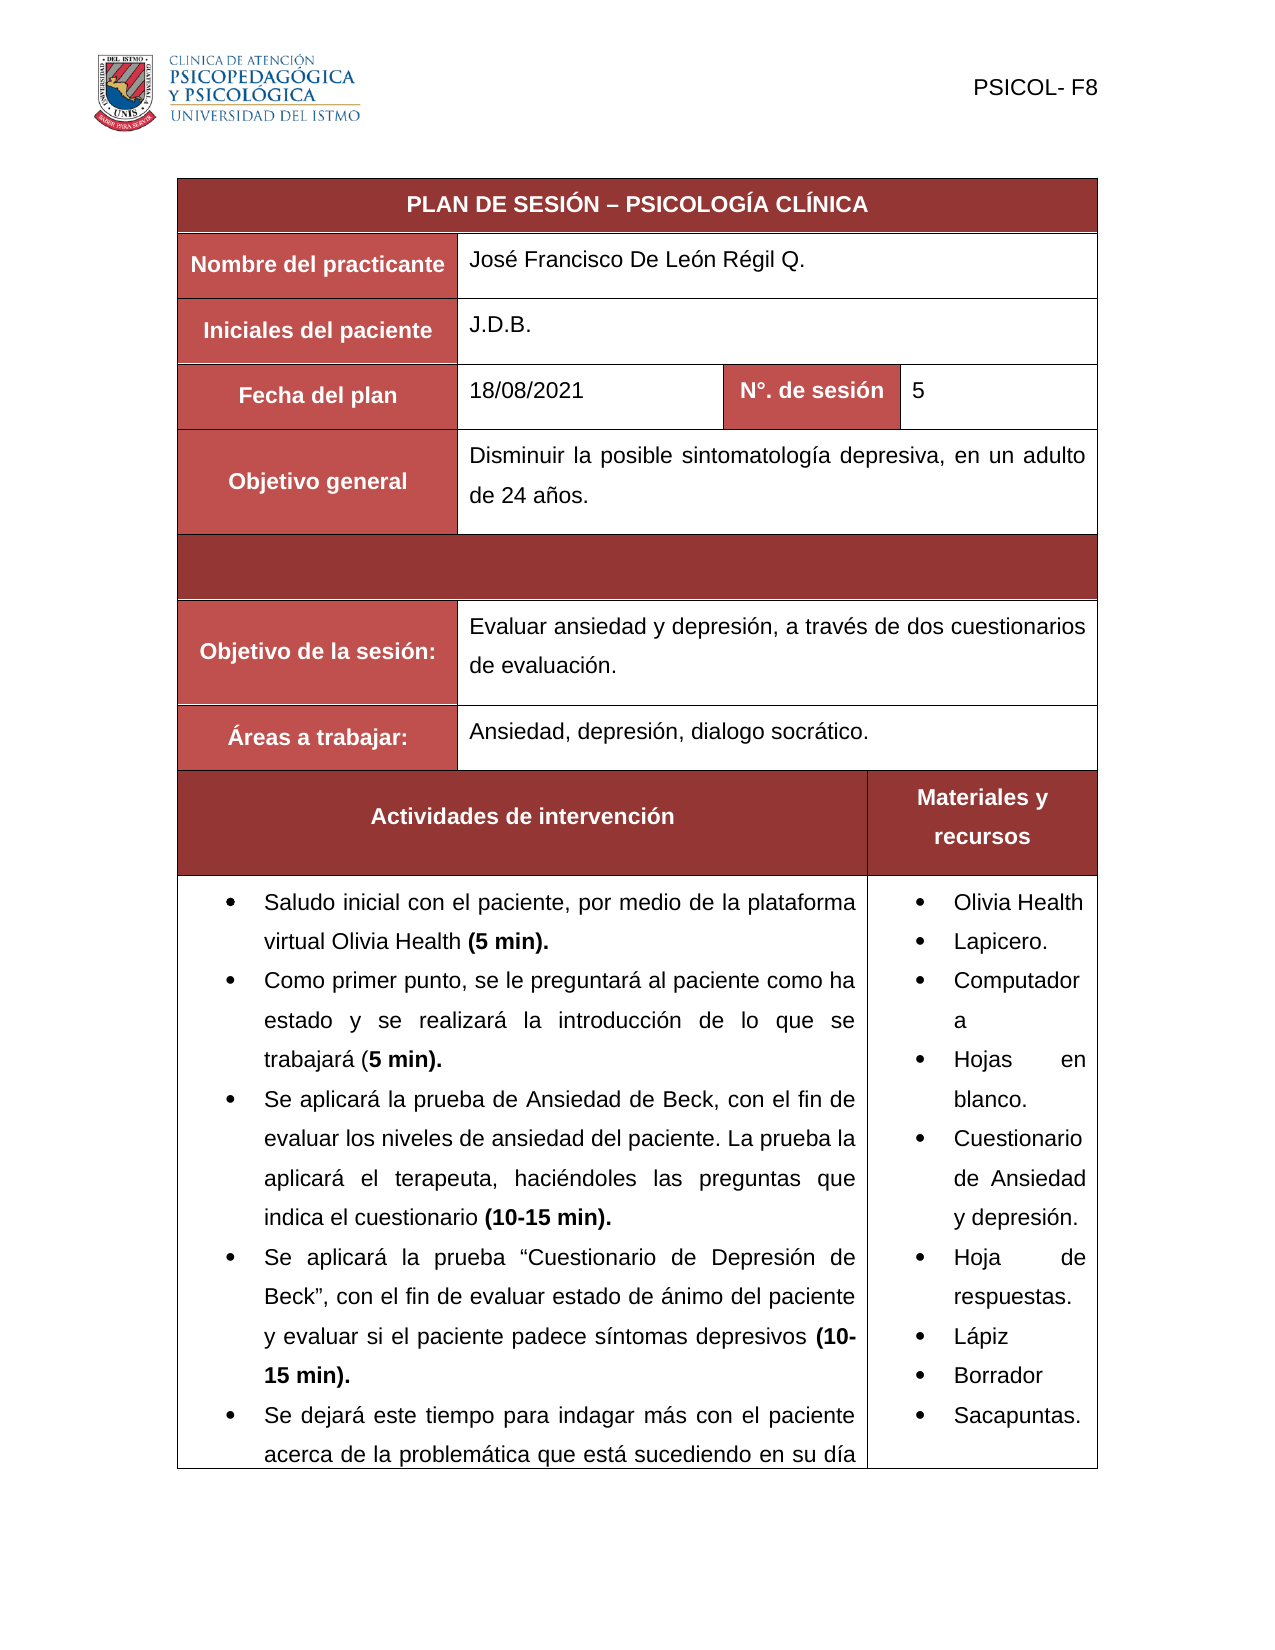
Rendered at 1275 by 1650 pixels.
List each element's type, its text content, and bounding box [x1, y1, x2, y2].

picture [42, 25, 422, 166]
table_cell Materiales y recursos [868, 771, 1097, 875]
table_cell Iniciales del paciente [178, 299, 457, 363]
table_cell José Francisco De León Régil Q. [458, 234, 1097, 298]
table_cell 18/08/2021 [458, 365, 723, 429]
table_cell Objetivo de la sesión: [178, 601, 457, 704]
table_cell J.D.B. [458, 299, 1097, 363]
table_cell Evaluar ansiedad y depresión, a través de dos cuestionarios de evaluación. [458, 601, 1097, 704]
table_cell Fecha del plan [178, 365, 457, 429]
table_cell [178, 535, 1097, 599]
table_header PLAN DE SESIÓN – PSICOLOGÍA CLÍNICA [178, 179, 1097, 232]
table_cell Actividades de intervención [178, 771, 867, 875]
table_cell Nombre del practicante [178, 234, 457, 298]
table_cell N°. de sesión [724, 365, 900, 429]
table_cell 5 [901, 365, 1097, 429]
table_cell Disminuir la posible sintomatología depresiva, en un adulto de 24 años. [458, 430, 1097, 534]
table_cell Áreas a trabajar: [178, 706, 457, 770]
table_cell Objetivo general [178, 430, 457, 534]
table_cell Ansiedad, depresión, dialogo socrático. [458, 706, 1097, 770]
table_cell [868, 876, 1097, 1468]
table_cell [178, 876, 867, 1468]
